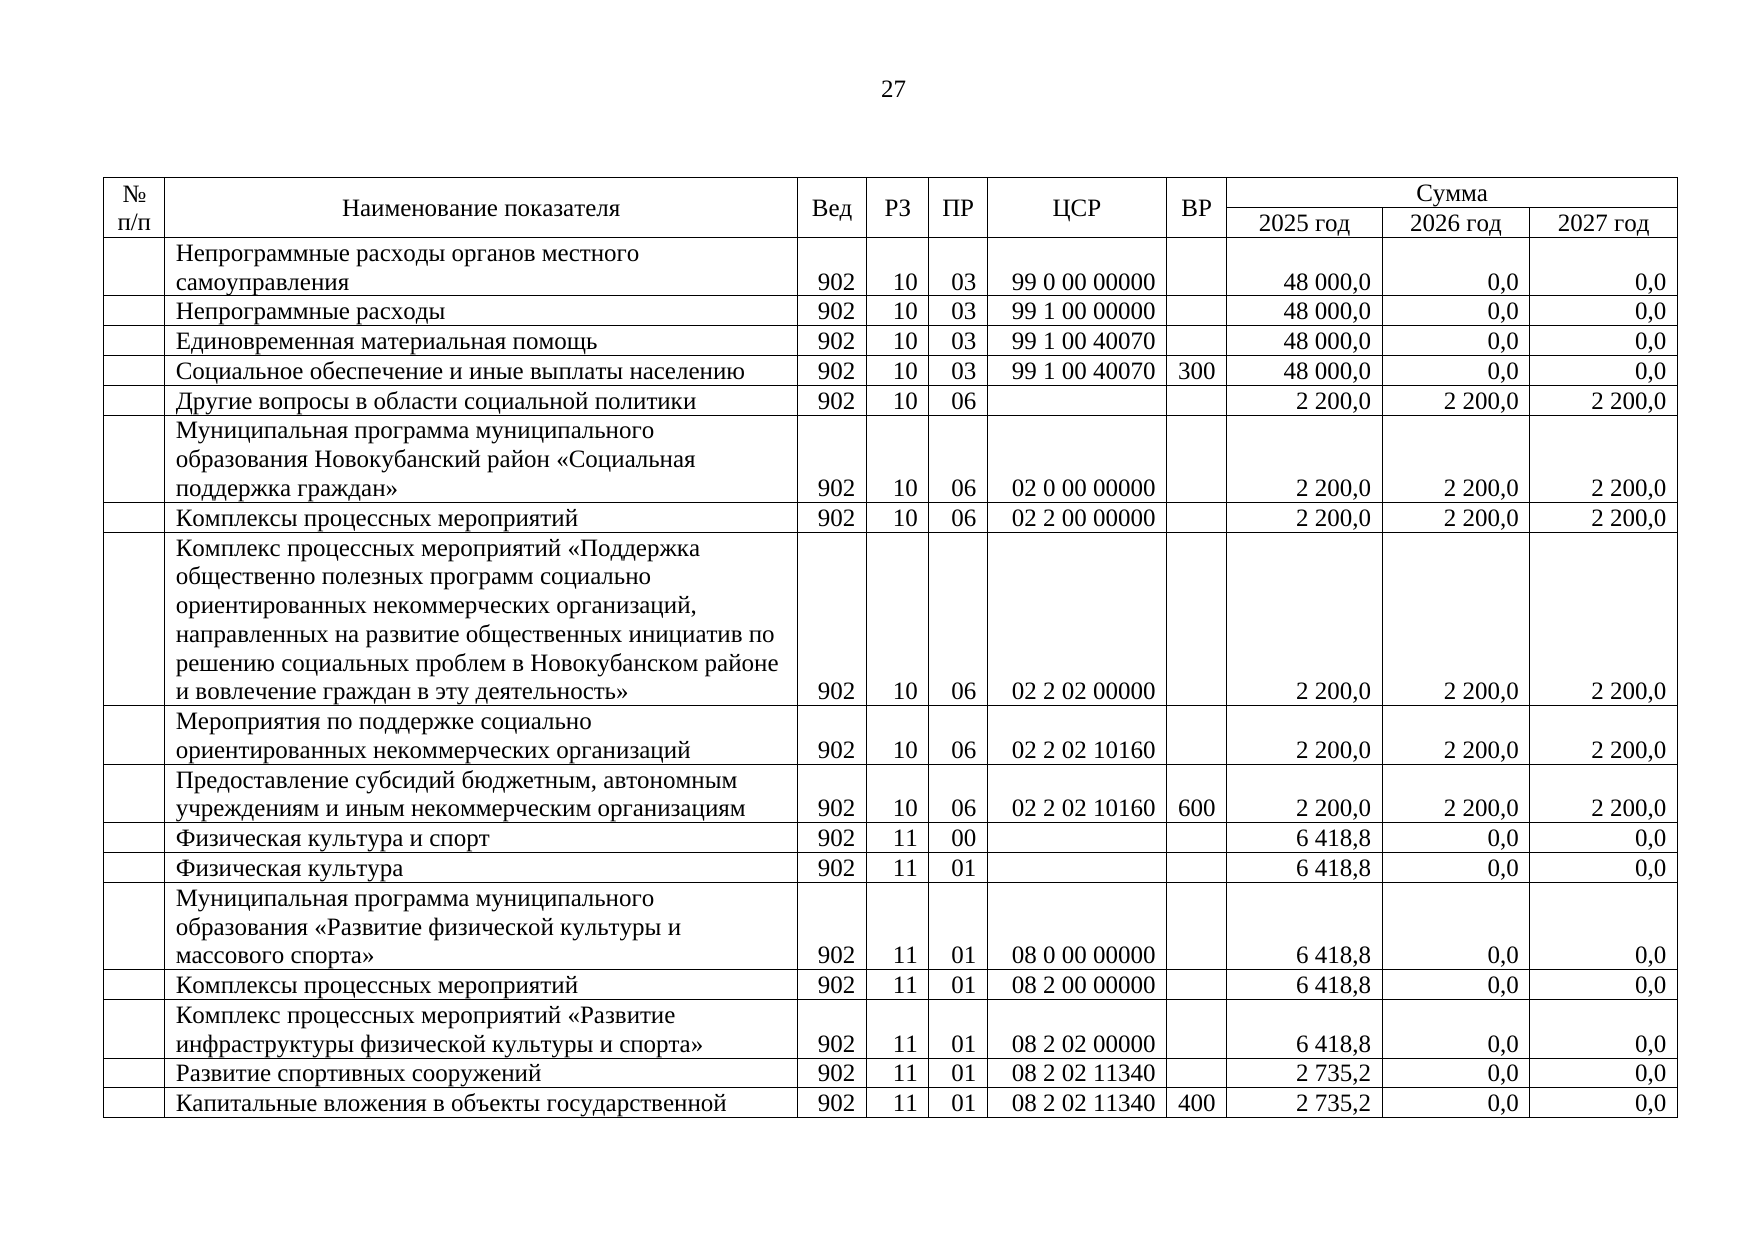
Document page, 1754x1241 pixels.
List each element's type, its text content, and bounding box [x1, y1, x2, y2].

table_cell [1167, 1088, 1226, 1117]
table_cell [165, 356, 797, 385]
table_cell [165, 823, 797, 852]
table_header Вед [798, 178, 866, 237]
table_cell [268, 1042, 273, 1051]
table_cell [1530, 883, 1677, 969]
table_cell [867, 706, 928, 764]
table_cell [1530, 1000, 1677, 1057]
table_header Сумма [1227, 178, 1677, 207]
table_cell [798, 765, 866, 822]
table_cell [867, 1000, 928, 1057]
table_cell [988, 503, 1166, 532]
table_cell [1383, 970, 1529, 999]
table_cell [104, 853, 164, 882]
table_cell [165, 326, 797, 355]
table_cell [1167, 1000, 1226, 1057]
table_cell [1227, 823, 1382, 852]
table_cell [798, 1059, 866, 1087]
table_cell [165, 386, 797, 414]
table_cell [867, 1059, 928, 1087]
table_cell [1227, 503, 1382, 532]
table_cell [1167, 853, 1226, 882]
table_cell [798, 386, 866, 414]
table_header Наименование показателя [165, 178, 797, 237]
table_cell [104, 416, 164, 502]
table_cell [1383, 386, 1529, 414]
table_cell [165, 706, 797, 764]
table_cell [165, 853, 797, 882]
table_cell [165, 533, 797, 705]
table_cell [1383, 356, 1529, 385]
table_cell 2026 год [1383, 208, 1529, 237]
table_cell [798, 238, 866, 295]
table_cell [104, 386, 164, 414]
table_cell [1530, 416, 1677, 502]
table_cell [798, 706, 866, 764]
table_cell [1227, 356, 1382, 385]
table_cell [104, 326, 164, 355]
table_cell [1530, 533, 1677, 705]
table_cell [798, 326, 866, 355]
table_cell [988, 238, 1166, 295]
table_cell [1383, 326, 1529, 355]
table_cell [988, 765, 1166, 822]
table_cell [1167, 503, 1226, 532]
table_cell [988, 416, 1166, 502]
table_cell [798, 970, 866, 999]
table_header ЦСР [988, 178, 1166, 237]
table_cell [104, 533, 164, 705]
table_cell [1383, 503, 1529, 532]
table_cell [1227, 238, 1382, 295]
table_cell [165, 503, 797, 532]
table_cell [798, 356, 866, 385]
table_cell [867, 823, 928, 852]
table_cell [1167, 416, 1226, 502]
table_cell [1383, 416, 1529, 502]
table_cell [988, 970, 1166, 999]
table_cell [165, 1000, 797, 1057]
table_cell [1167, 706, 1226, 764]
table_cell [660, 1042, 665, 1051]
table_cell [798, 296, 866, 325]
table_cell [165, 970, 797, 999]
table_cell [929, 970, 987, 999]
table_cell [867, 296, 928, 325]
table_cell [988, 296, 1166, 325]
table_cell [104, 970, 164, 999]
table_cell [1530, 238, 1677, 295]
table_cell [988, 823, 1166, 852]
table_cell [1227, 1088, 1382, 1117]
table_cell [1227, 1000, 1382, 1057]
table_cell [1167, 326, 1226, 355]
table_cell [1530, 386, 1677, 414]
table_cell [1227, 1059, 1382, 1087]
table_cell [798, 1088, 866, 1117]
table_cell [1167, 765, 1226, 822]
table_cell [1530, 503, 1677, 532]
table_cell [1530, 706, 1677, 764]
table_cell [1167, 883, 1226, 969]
table_header ВР [1167, 178, 1226, 237]
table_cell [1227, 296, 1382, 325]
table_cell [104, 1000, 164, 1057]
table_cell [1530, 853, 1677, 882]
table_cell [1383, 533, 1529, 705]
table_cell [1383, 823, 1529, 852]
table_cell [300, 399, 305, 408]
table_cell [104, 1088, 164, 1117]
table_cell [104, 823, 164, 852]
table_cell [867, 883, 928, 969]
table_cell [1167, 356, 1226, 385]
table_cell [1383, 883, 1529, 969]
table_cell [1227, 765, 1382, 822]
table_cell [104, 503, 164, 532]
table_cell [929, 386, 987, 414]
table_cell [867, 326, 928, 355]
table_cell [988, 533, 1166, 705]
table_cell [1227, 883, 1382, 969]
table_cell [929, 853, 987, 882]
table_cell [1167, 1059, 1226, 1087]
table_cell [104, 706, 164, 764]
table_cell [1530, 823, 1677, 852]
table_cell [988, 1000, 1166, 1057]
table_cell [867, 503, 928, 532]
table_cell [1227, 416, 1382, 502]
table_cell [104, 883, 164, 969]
table_header РЗ [867, 178, 928, 237]
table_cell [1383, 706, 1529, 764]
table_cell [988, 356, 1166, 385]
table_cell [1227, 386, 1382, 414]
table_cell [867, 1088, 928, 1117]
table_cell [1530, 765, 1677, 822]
table_header № п/п [104, 178, 164, 237]
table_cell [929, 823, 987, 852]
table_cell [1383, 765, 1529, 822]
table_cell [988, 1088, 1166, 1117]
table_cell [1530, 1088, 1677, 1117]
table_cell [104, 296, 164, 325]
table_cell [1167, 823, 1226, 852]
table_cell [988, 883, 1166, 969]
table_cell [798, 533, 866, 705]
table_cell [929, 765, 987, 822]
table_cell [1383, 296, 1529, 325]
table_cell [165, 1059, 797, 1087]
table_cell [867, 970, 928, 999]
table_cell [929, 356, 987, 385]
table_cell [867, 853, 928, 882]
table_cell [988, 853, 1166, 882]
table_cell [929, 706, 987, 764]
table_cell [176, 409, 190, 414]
table_cell 2025 год [1227, 208, 1382, 237]
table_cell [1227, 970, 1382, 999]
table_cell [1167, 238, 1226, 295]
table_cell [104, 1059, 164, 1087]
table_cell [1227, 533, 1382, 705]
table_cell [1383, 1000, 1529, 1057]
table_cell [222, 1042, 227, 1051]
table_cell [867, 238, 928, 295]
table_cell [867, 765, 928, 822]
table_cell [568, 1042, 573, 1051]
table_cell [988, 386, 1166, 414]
table_cell 2027 год [1530, 208, 1677, 237]
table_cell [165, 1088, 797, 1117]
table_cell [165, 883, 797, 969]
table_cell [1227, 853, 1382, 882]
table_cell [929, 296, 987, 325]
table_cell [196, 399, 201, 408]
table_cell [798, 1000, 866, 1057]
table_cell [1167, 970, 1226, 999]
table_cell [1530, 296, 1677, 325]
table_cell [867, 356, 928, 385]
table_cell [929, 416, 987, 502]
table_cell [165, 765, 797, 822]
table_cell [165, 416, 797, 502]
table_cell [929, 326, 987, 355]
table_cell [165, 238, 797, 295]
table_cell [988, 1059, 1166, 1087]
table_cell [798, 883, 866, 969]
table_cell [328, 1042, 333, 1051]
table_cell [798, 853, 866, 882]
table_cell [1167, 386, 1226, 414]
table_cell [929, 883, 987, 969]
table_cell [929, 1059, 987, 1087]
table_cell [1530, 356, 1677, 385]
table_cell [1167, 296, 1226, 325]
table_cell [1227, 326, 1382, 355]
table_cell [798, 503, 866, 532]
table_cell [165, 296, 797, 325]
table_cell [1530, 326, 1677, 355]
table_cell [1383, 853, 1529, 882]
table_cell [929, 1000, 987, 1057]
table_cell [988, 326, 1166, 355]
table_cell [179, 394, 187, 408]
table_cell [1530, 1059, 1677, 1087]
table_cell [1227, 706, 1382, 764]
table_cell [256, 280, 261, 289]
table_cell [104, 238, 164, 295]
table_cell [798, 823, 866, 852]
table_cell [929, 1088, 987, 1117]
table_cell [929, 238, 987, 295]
table_header ПР [929, 178, 987, 237]
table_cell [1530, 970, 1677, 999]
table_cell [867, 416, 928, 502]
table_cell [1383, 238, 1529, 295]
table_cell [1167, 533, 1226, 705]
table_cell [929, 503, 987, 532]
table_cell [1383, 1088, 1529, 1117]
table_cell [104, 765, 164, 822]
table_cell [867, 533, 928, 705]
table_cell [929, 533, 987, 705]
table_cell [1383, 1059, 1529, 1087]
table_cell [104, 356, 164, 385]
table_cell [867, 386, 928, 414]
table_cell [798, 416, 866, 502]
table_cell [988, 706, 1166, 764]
